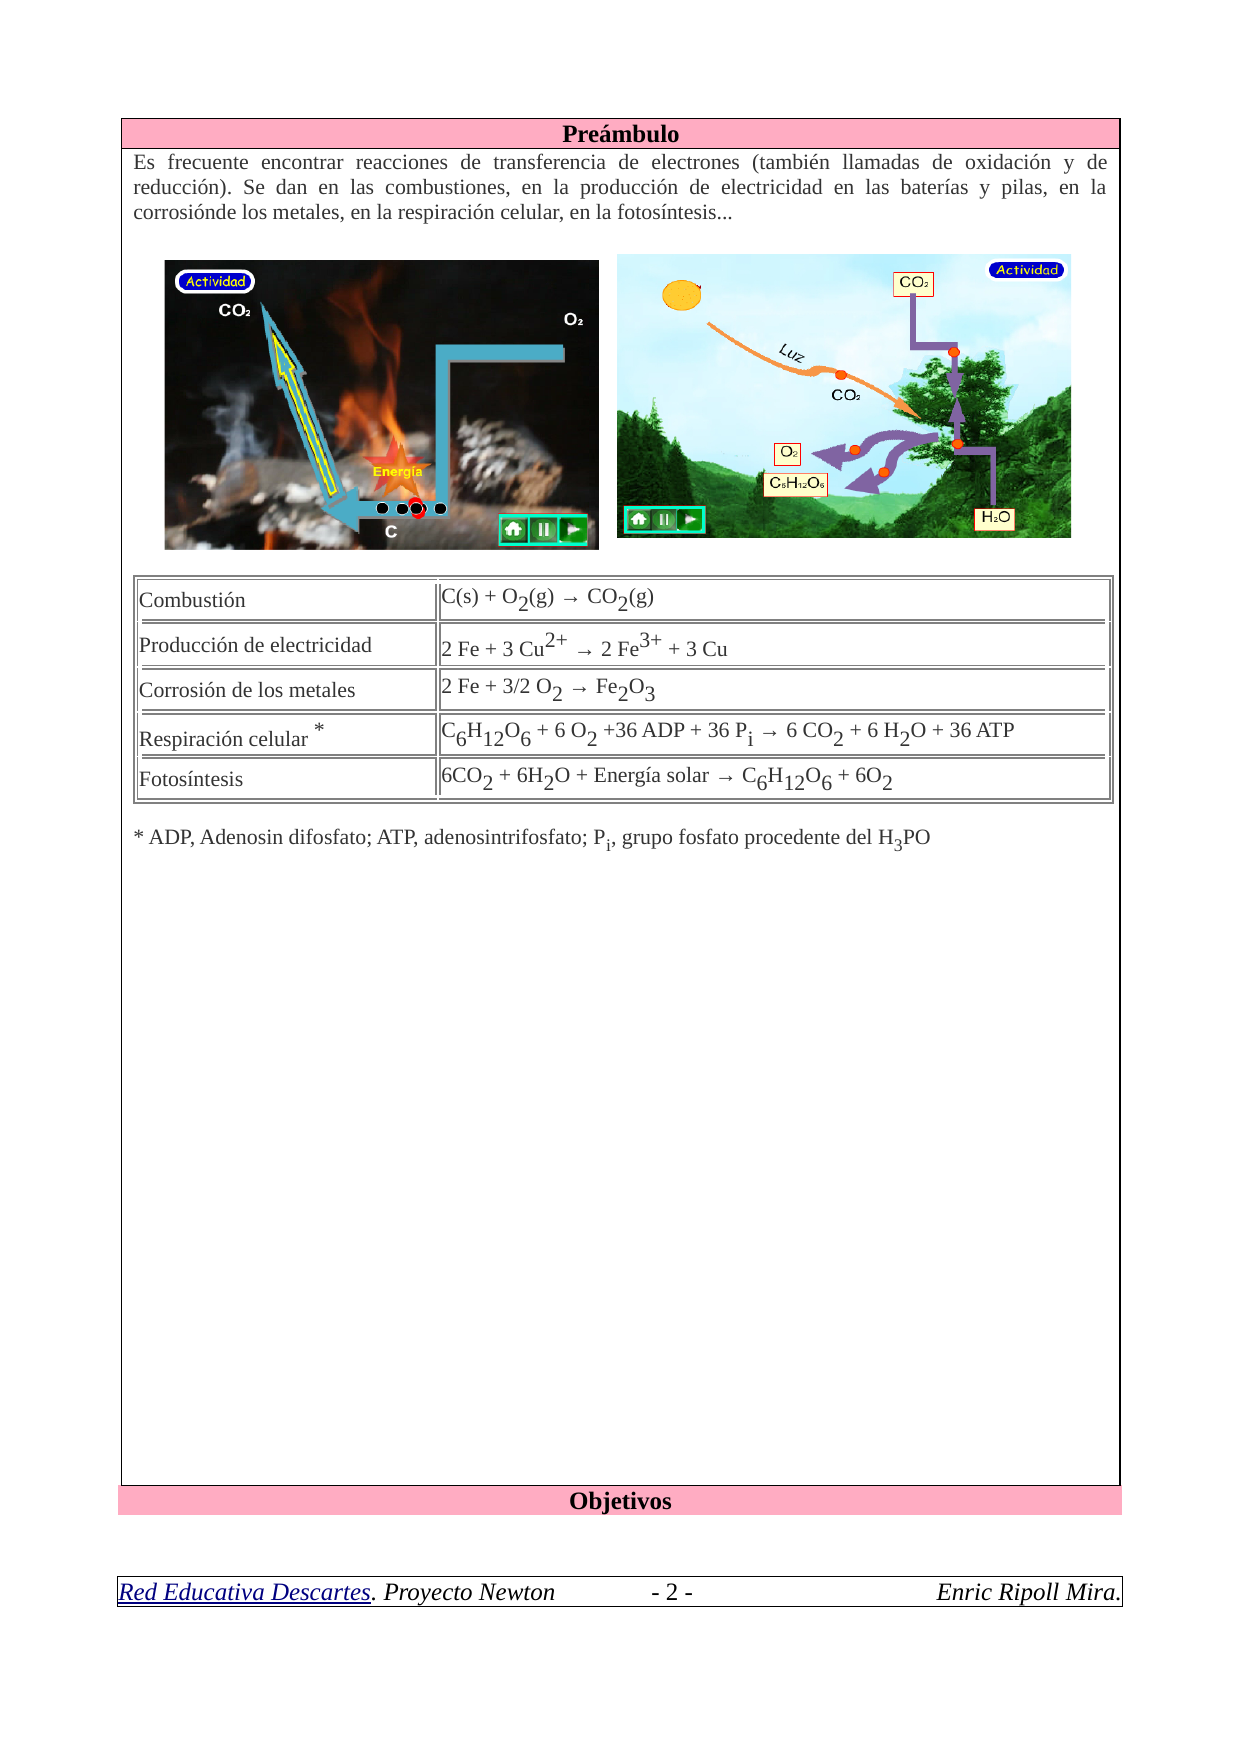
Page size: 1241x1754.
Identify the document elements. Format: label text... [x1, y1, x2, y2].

table_header Preámbulo [122, 119, 1119, 148]
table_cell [122, 149, 1119, 1485]
picture [614, 254, 1072, 538]
picture [164, 260, 599, 550]
table_cell Objetivos [118, 1485, 1122, 1515]
